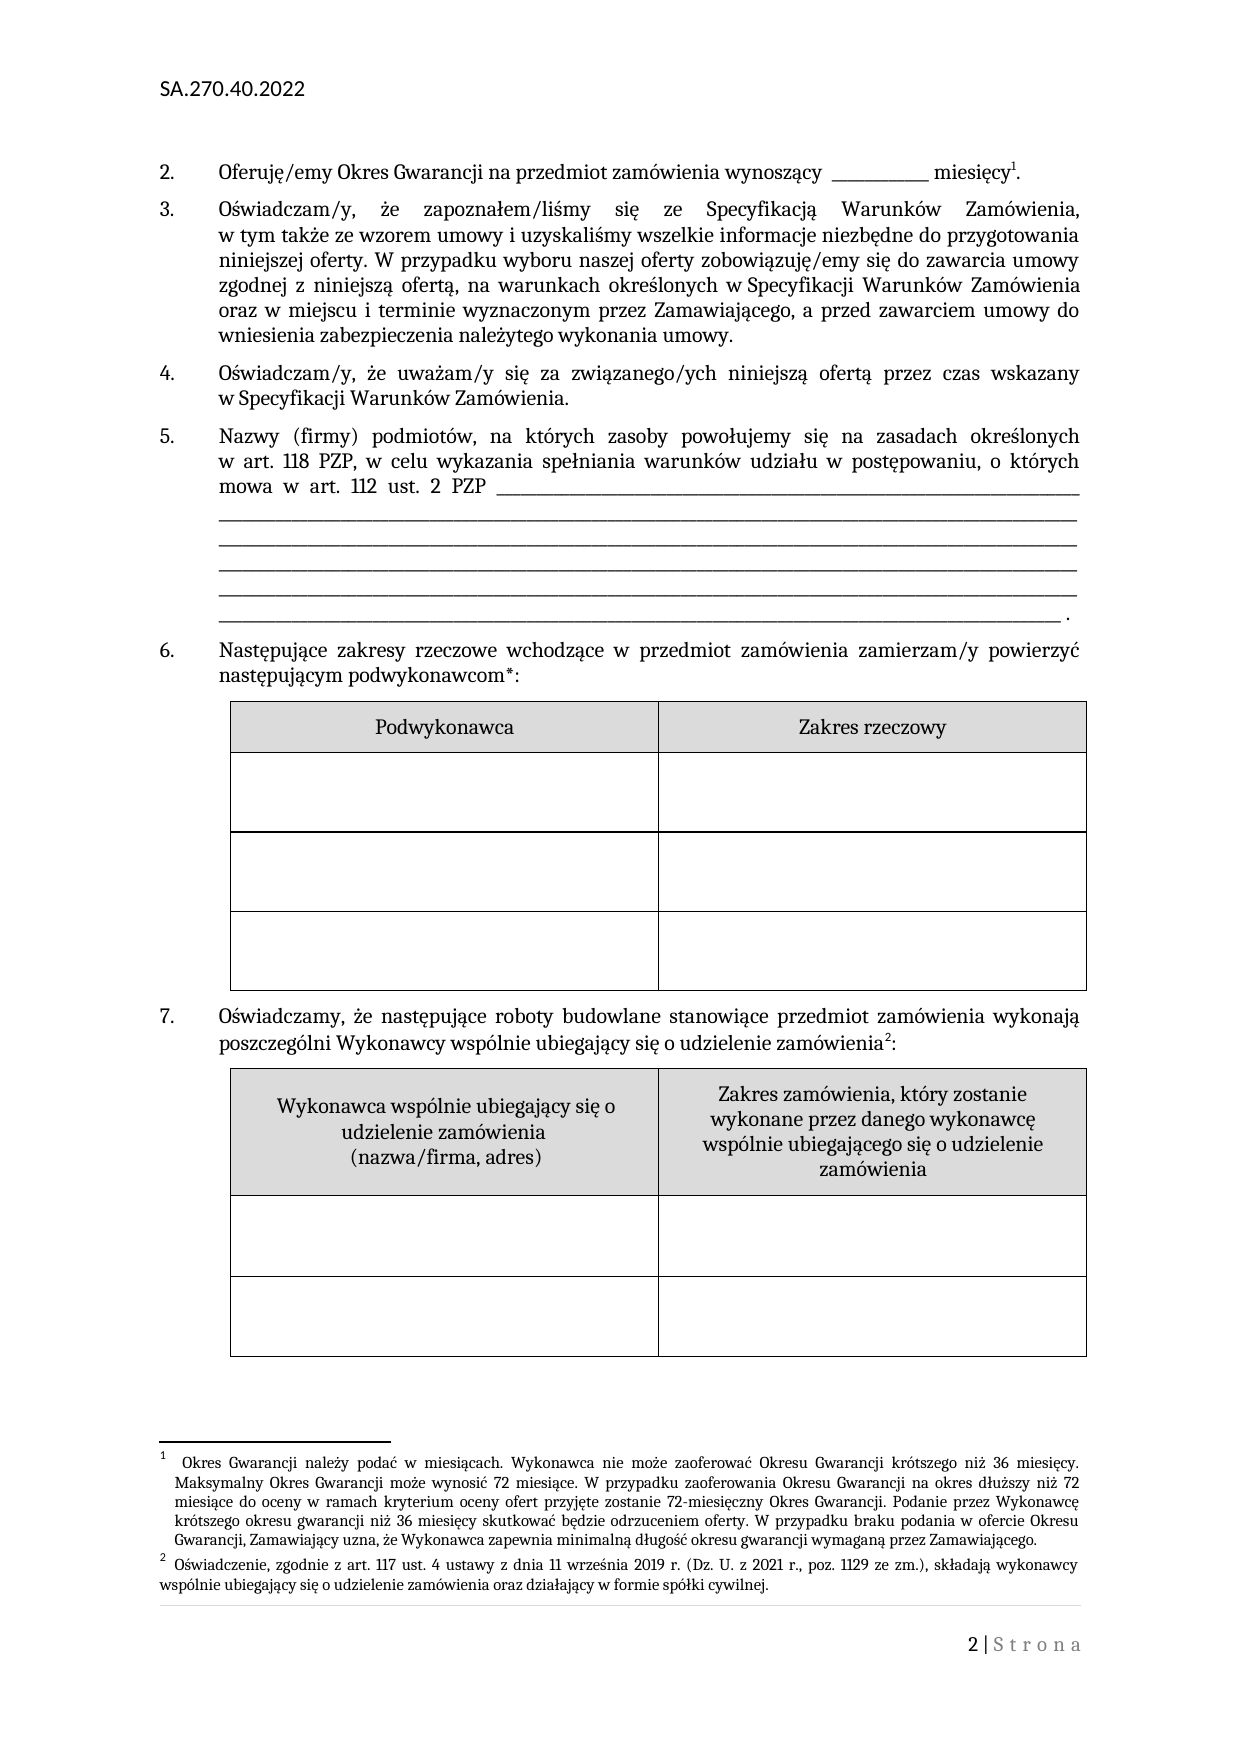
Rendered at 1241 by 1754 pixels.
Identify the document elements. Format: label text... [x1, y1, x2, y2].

table_cell [659, 1277, 1086, 1356]
list Oferuję/emy Okres Gwarancji na przedmiot zamówienia wynoszący ____________ miesięcy. [159, 159, 1081, 185]
table_cell [659, 912, 1086, 990]
table_cell [231, 1196, 658, 1276]
list Nazwy (firmy) podmiotów, na których zasoby powołujemy się na zasadach określonych w art. 118 PZP, w celu wykazania spełniania warunków udziału w postępowaniu, o których mowa w art. 112 ust. 2 PZP ________________________________________________________________________ ________________________________________________________________________________________________________________________________________________________________________________________________________________________________________________________________________________________________________________________________________________________________________________________________________________________________________________________________________________________________________________________________________________ . [159, 424, 1081, 626]
list Następujące zakresy rzeczowe wchodzące w przedmiot zamówienia zamierzam/y powierzyć następującym podwykonawcom*: [159, 638, 1081, 688]
table_cell [231, 1277, 658, 1356]
table_cell [231, 833, 658, 911]
table_header Zakres rzeczowy [659, 702, 1086, 752]
table_header Podwykonawca [231, 702, 658, 752]
table_header Zakres zamówienia, który zostanie wykonane przez danego wykonawcę wspólnie ubiegającego się o udzielenie zamówienia [659, 1069, 1086, 1195]
table_cell [659, 1196, 1086, 1276]
table_cell [231, 753, 658, 831]
table_cell [659, 753, 1086, 831]
list Oświadczam/y, że uważam/y się za związanego/ych niniejszą ofertą przez czas wskazany w Specyfikacji Warunków Zamówienia. [159, 361, 1081, 411]
list Oświadczamy, że następujące roboty budowlane stanowiące przedmiot zamówienia wykonają poszczególni Wykonawcy wspólnie ubiegający się o udzielenie zamówienia: [159, 1003, 1081, 1056]
table_cell [659, 833, 1086, 911]
list Oświadczam/y, że zapoznałem/liśmy się ze Specyfikacją Warunków Zamówienia, w tym także ze wzorem umowy i uzyskaliśmy wszelkie informacje niezbędne do przygotowania niniejszej oferty. W przypadku wyboru naszej oferty zobowiązuję/emy się do zawarcia umowy zgodnej z niniejszą ofertą, na warunkach określonych w Specyfikacji Warunków Zamówienia oraz w miejscu i terminie wyznaczonym przez Zamawiającego, a przed zawarciem umowy do wniesienia zabezpieczenia należytego wykonania umowy. [159, 197, 1081, 348]
table_cell [231, 912, 658, 990]
table_header Wykonawca wspólnie ubiegający się o udzielenie zamówienia (nazwa/firma, adres) [231, 1069, 658, 1195]
